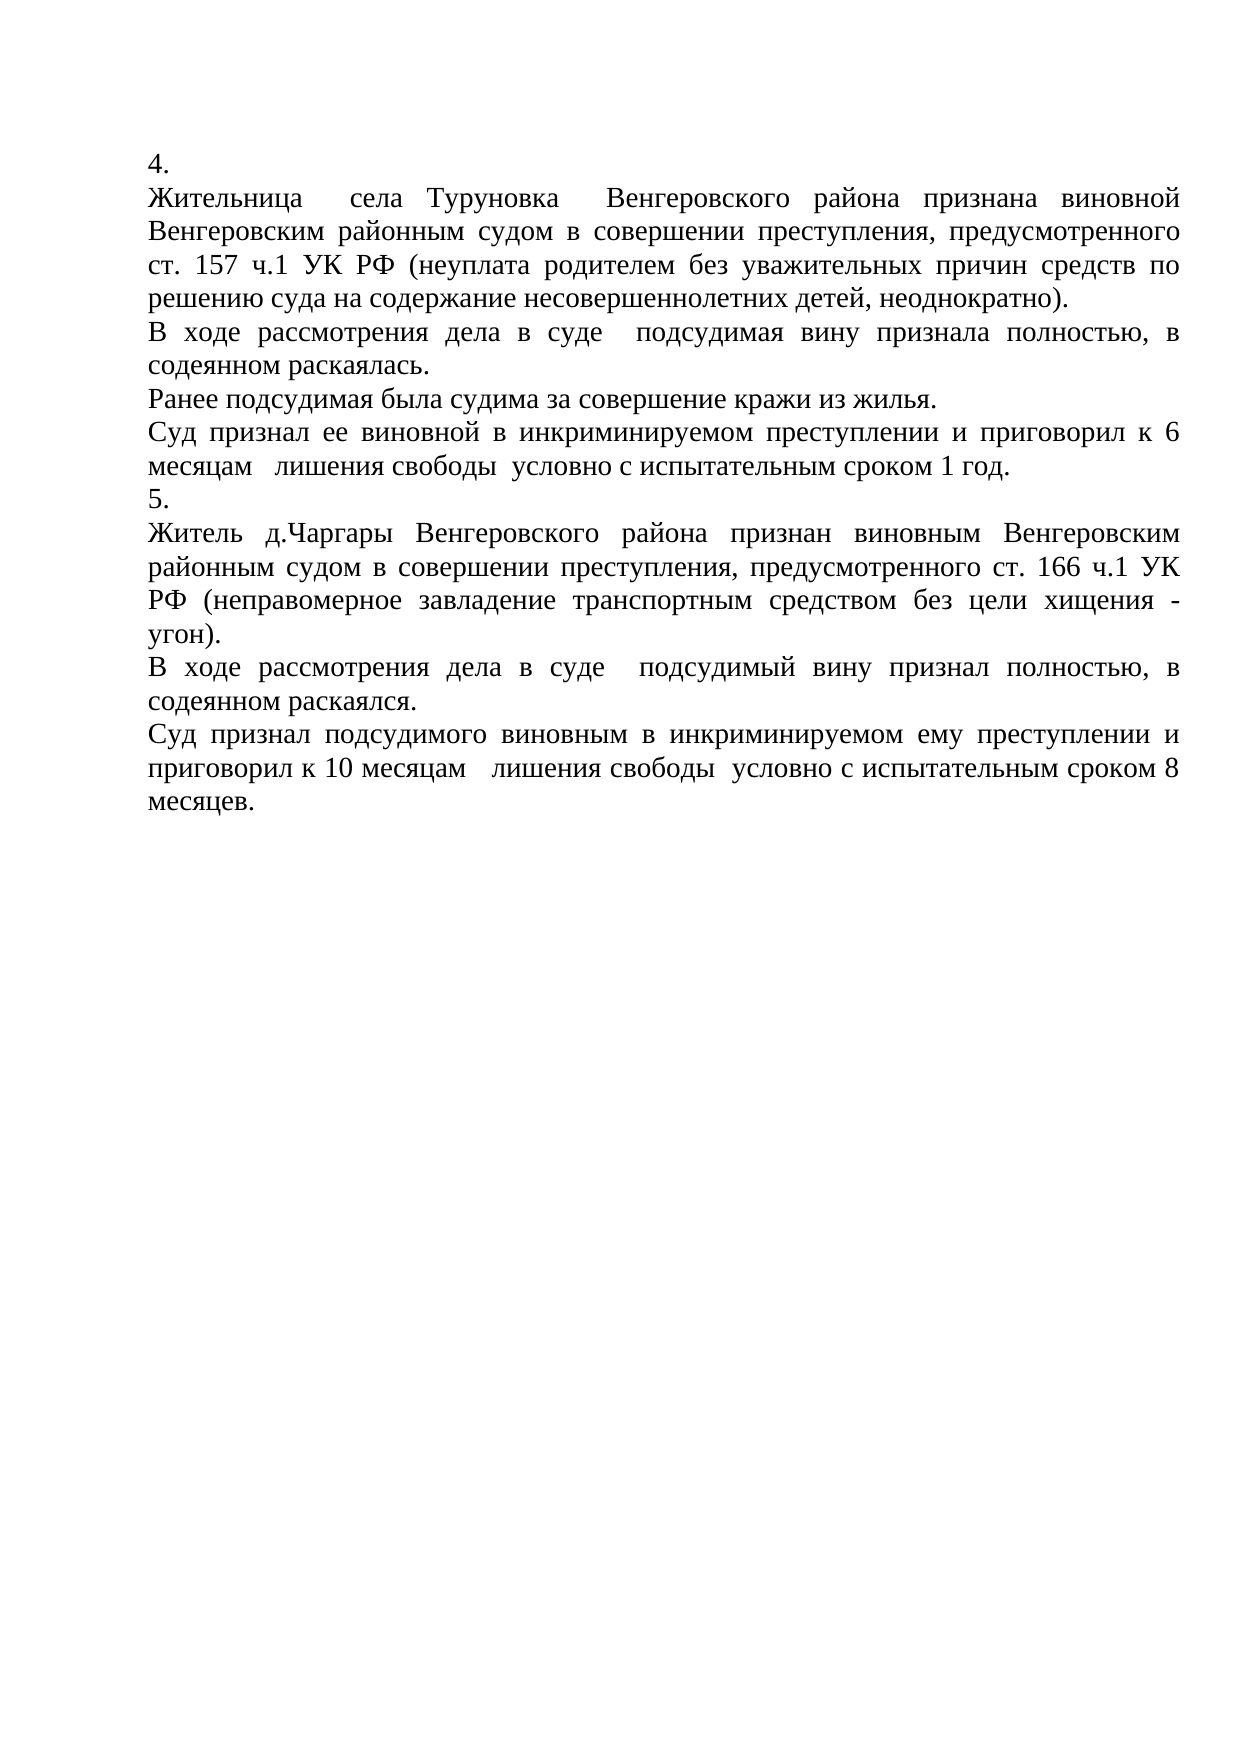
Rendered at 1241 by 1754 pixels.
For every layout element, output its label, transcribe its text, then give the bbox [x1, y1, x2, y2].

text В ходе рассмотрения дела в суде подсудимый вину признал полностью, в содеянном раскаялся. [148, 649, 1181, 716]
text Жительница села Туруновка Венгеровского района признана виновной Венгеровским районным судом в совершении преступления, предусмотренного ст. 157 ч.1 УК РФ (неуплата родителем без уважительных причин средств по решению суда на содержание несовершеннолетних детей, неоднократно). [148, 180, 1181, 314]
text Суд признал ее виновной в инкриминируемом преступлении и приговорил к 6 месяцам лишения свободы условно с испытательным сроком 1 год. [148, 414, 1181, 482]
text Ранее подсудимая была судима за совершение кражи из жилья. [148, 381, 1181, 414]
text 5. [148, 482, 1181, 515]
text В ходе рассмотрения дела в суде подсудимая вину признала полностью, в содеянном раскаялась. [148, 314, 1181, 381]
text 4. [148, 146, 1181, 180]
text Суд признал подсудимого виновным в инкриминируемом ему преступлении и приговорил к 10 месяцам лишения свободы условно с испытательным сроком 8 месяцев. [148, 716, 1181, 817]
text Житель д.Чаргары Венгеровского района признан виновным Венгеровским районным судом в совершении преступления, предусмотренного ст. 166 ч.1 УК РФ (неправомерное завладение транспортным средством без цели хищения - угон). [148, 515, 1181, 649]
